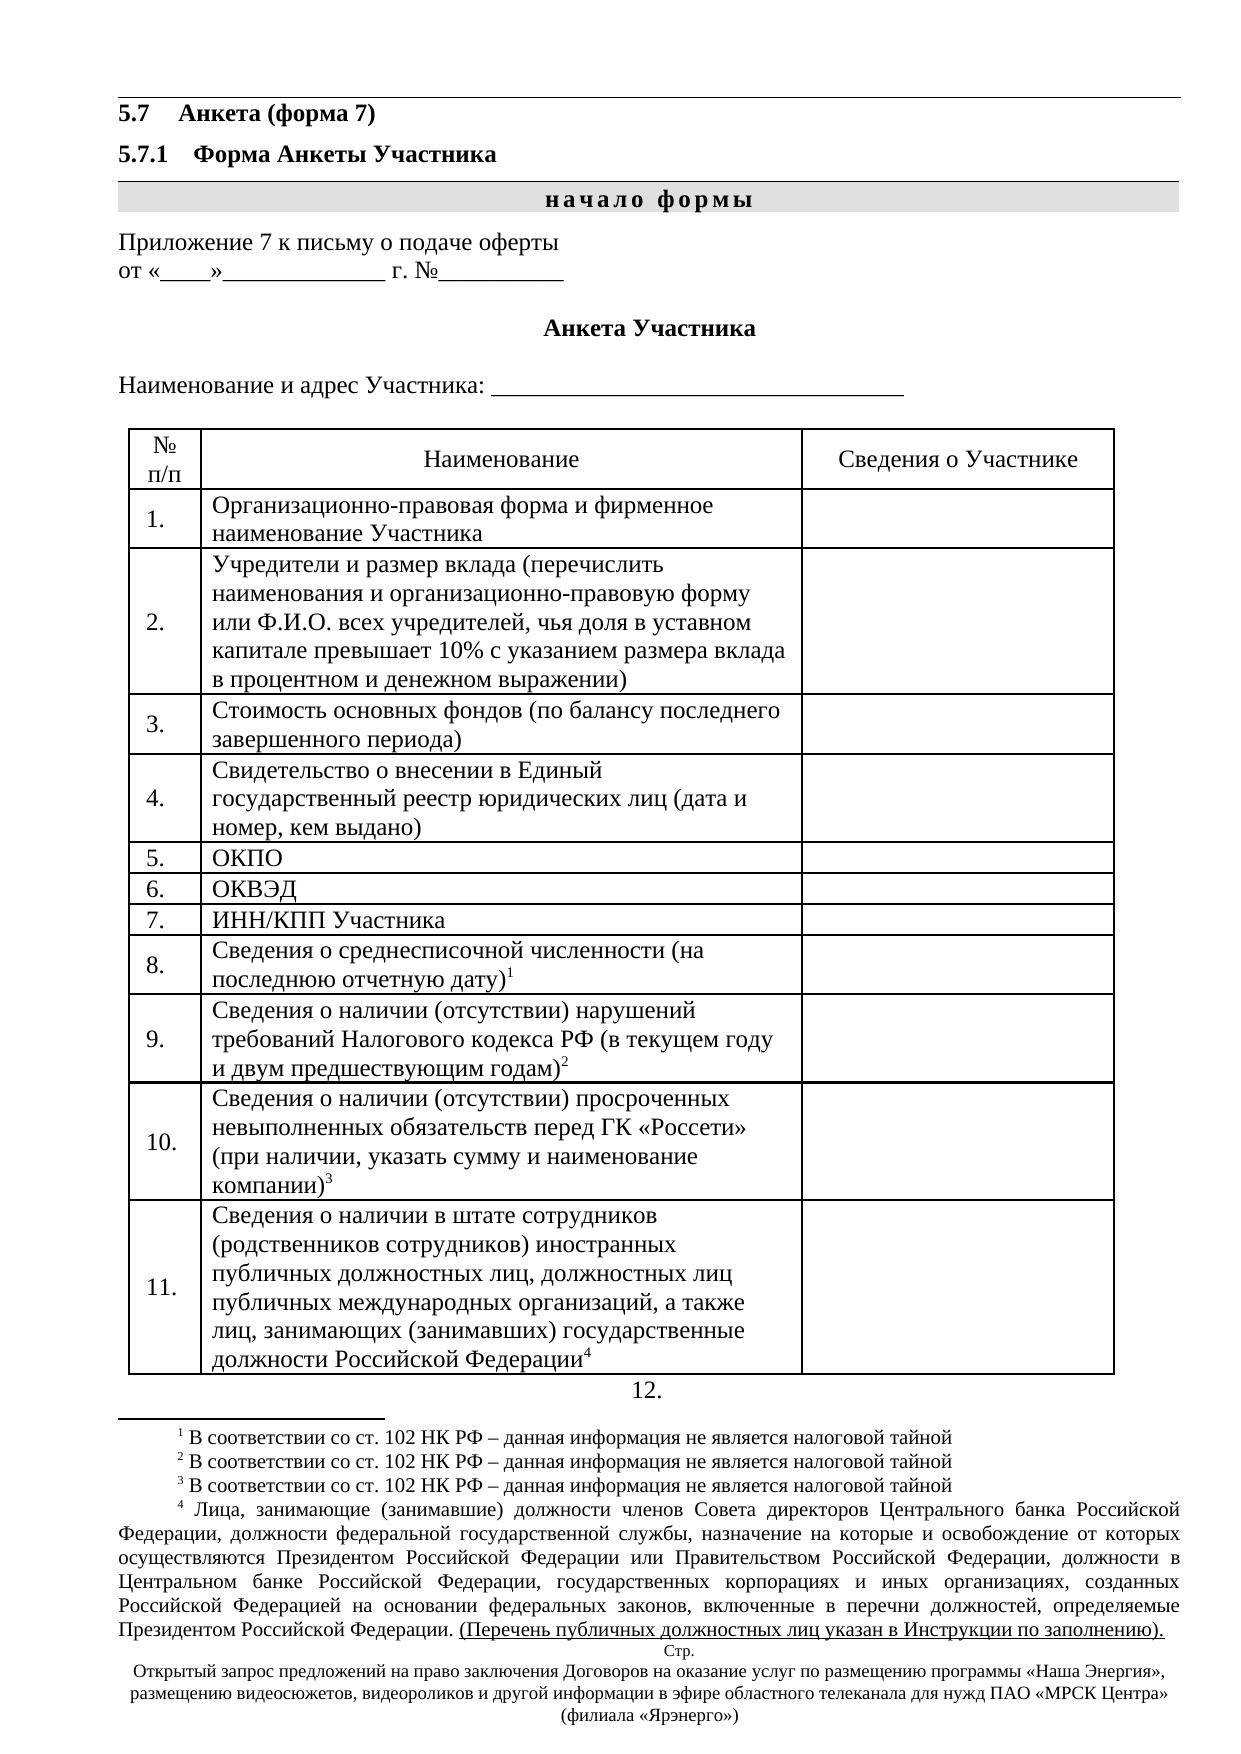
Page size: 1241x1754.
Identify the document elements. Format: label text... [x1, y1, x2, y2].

table_cell [803, 490, 1113, 547]
table_cell [803, 1201, 1113, 1373]
subtitle Форма Анкеты Участника [118, 139, 1181, 168]
table_cell [130, 843, 200, 872]
text начало формы [118, 182, 1179, 212]
subtitle Анкета (форма 7) [118, 98, 1181, 127]
table_cell [803, 905, 1113, 933]
table_header Сведения о среднесписочной численности (на последнюю отчетную дату) [202, 936, 801, 993]
table_cell [130, 1201, 200, 1373]
table_cell Стоимость основных фондов (по балансу последнего завершенного периода) [202, 695, 801, 753]
table_cell ОКПО [202, 843, 801, 872]
text Анкета Участника [118, 313, 1181, 342]
table_header № п/п [130, 430, 200, 488]
table_header Сведения о Участнике [803, 430, 1113, 488]
table_cell ИНН/КПП Участника [202, 905, 801, 933]
table_cell Сведения о наличии (отсутствии) просроченных невыполненных обязательств перед ГК «Россети» (при наличии, указать сумму и наименование компании) [202, 1084, 801, 1198]
table_cell [130, 1084, 200, 1198]
table_cell [803, 1084, 1113, 1198]
table_cell [130, 905, 200, 933]
table_cell Сведения о наличии в штате сотрудников (родственников сотрудников) иностранных публичных должностных лиц, должностных лиц публичных международных организаций, а также лиц, занимающих (занимавших) государственные должности Российской Федерации [202, 1201, 801, 1373]
table_cell [130, 755, 200, 841]
table_cell [130, 695, 200, 753]
table_cell [130, 490, 200, 547]
table_cell [130, 874, 200, 903]
table_cell [803, 549, 1113, 693]
table_cell [130, 549, 200, 693]
table_cell ОКВЭД [202, 874, 801, 903]
table_header Наименование [202, 430, 801, 488]
table_cell [803, 995, 1113, 1081]
table_cell Учредители и размер вклада (перечислить наименования и организационно-правовую форму или Ф.И.О. всех учредителей, чья доля в уставном капитале превышает 10% с указанием размера вклада в процентном и денежном выражении) [202, 549, 801, 693]
table_cell Свидетельство о внесении в Единый государственный реестр юридических лиц (дата и номер, кем выдано) [202, 755, 801, 841]
table_cell [803, 874, 1113, 903]
table_header [130, 936, 200, 993]
table_header [803, 936, 1113, 993]
table_cell [130, 995, 200, 1081]
text Наименование и адрес Участника: _________________________________ [118, 371, 1181, 399]
table_cell [803, 755, 1113, 841]
table_cell Организационно-правовая форма и фирменное наименование Участника [202, 490, 801, 547]
table_cell [803, 695, 1113, 753]
table_cell Сведения о наличии (отсутствии) нарушений требований Налогового кодекса РФ (в текущем году и двум предшествующим годам) [202, 995, 801, 1081]
table_cell [803, 843, 1113, 872]
text Приложение 7 к письму о подаче оферты от «____»_____________ г. №__________ [118, 227, 1181, 284]
